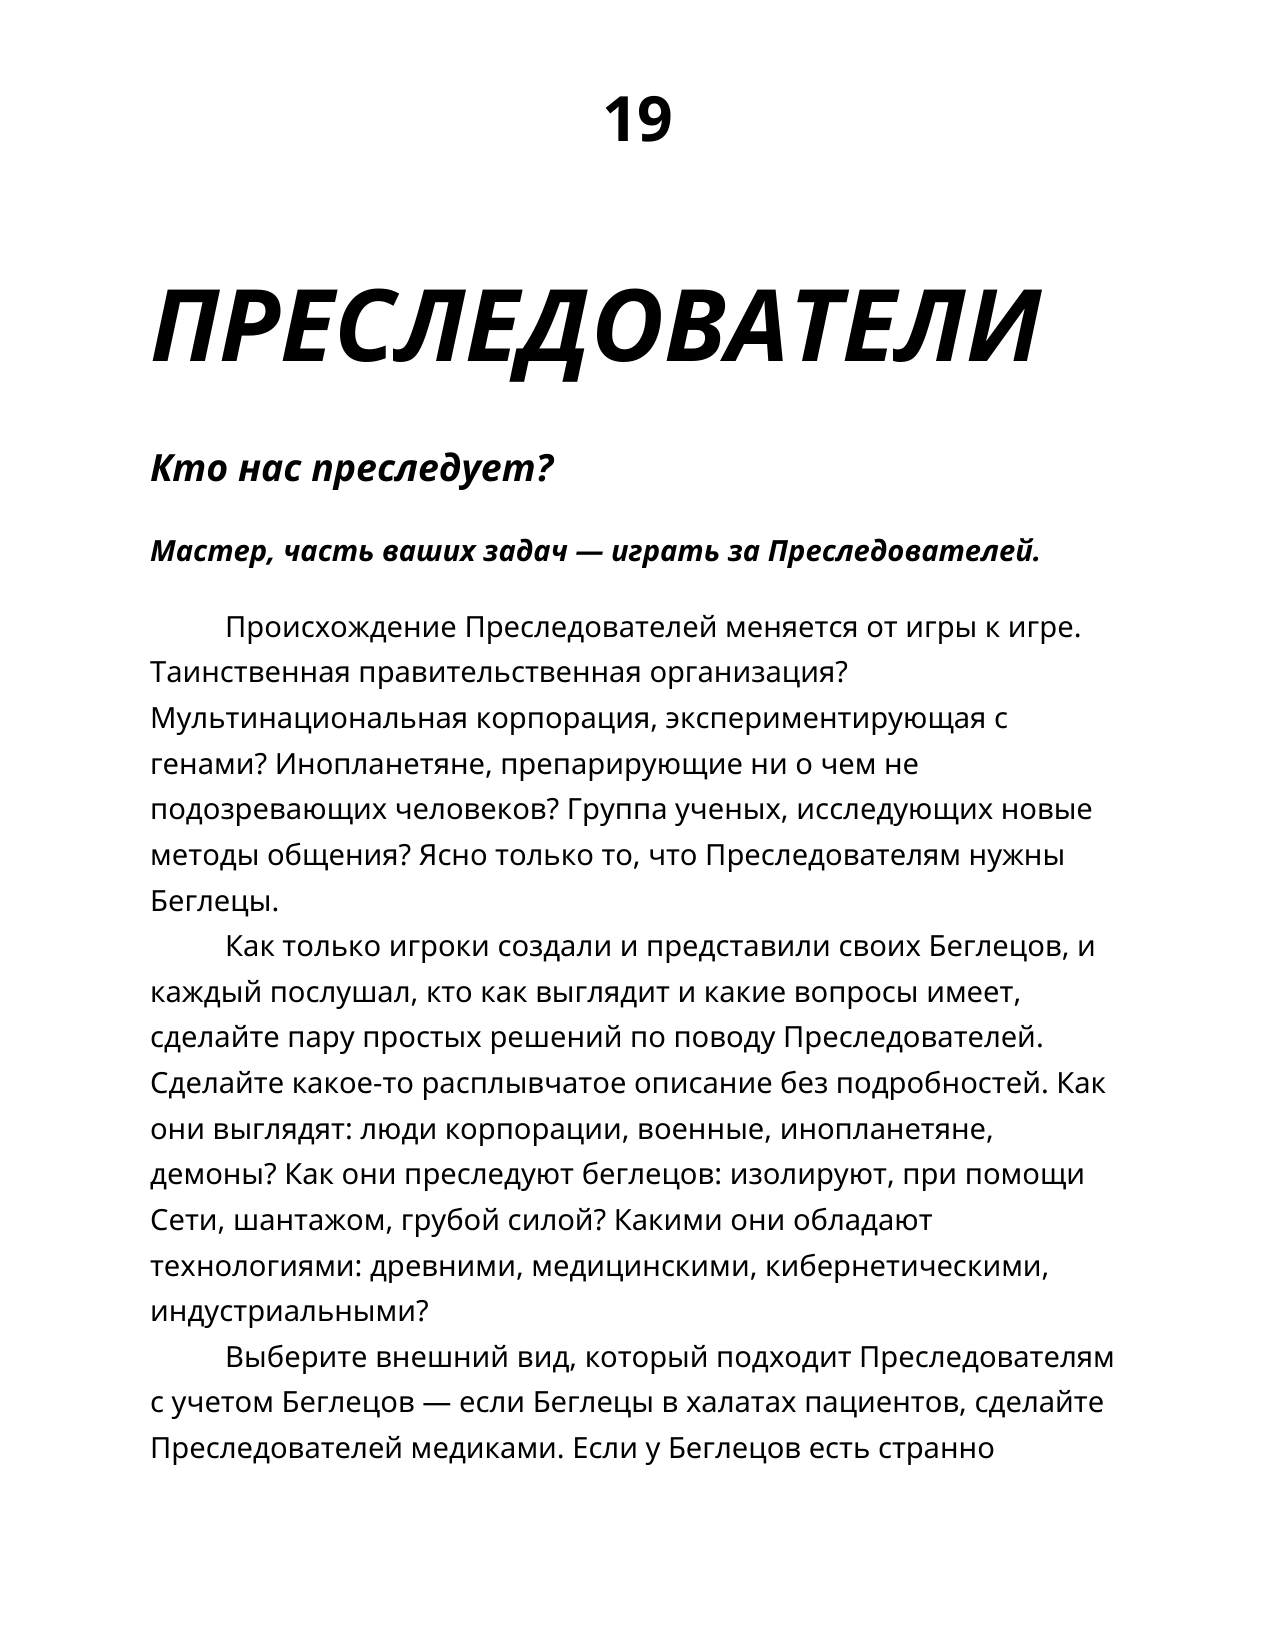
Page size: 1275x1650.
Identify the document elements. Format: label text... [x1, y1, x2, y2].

text ПРЕСЛЕДОВАТЕЛИ [150, 254, 1125, 391]
text Как только игроки создали и представили своих Беглецов, и каждый послушал, кто как выглядит и какие вопросы имеет, сделайте пару простых решений по поводу Преследователей. Сделайте какое-то расплывчатое описание без подробностей. Как они выглядят: люди корпорации, военные, инопланетяне, демоны? Как они преследуют беглецов: изолируют, при помощи Сети, шантажом, грубой силой? Какими они обладают технологиями: древними, медицинскими, кибернетическими, индустриальными? [150, 926, 1125, 1330]
text Кто нас преследует? [150, 441, 1125, 492]
text Мастер, часть ваших задач — играть за Преследователей. [150, 530, 1125, 570]
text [150, 1336, 1125, 1467]
text Происхождение Преследователей меняется от игры к игре. Таинственная правительственная организация? Мультинациональная корпорация, экспериментирующая с генами? Инопланетяне, препарирующие ни о чем не подозревающих человеков? Группа ученых, исследующих новые методы общения? Ясно только то, что Преследователям нужны Беглецы. [150, 606, 1125, 919]
